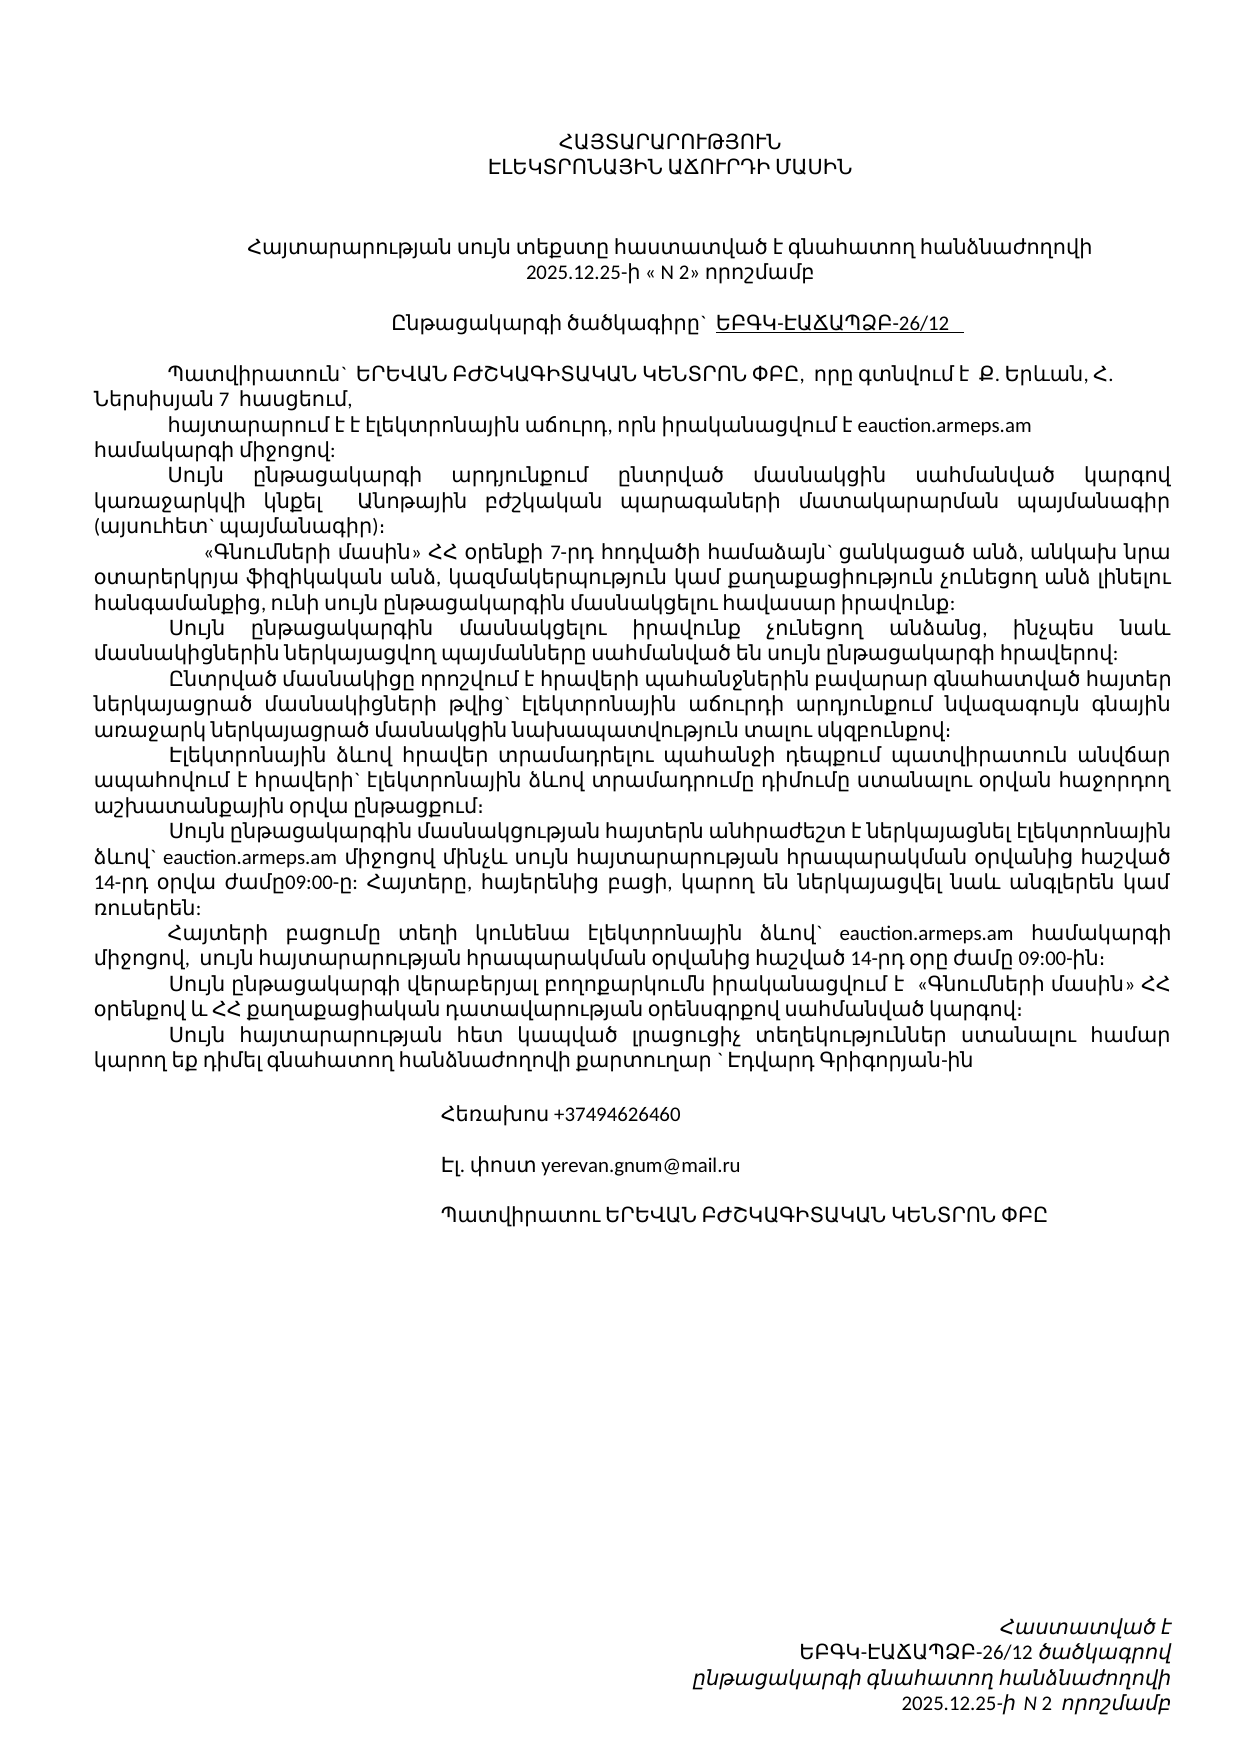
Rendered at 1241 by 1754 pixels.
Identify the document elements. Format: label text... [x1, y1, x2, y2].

text Սույն ընթացակարգի վերաբերյալ բողոքարկումն իրականացվում է «Գնումների մասին» ՀՀ օրենքով և ՀՀ քաղաքացիական դատավարության օրենսգրքով սահմանված կարգով։ [94, 971, 1171, 1022]
text հայտարարում է է էլեկտրոնային աճուրդ, որն իրականացվում է eauction.armeps.am համակարգի միջոցով: [94, 412, 1171, 463]
text ՀԱՅՏԱՐԱՐՈՒԹՅՈՒՆ [94, 129, 1171, 154]
text Հաստատված է [94, 1614, 1171, 1639]
text ԷԼԵԿՏՐՈՆԱՅԻՆ ԱՃՈՒՐԴԻ ՄԱՍԻՆ [94, 154, 1171, 180]
text Պատվիրատուն` ԵՐԵՎԱՆ ԲԺՇԿԱԳԻՏԱԿԱՆ ԿԵՆՏՐՈՆ ՓԲԸ, որը գտնվում է Ք. Երևան, Հ. Ներսիսյան 7 հասցեում, [94, 361, 1171, 412]
text Հայտարարության սույն տեքստը հաստատված է գնահատող հանձնաժողովի [94, 234, 1171, 259]
text Սույն ընթացակարգին մասնակցելու իրավունք չունեցող անձանց, ինչպես նաև մասնակիցներին ներկայացվող պայմանները սահմանված են սույն ընթացակարգի հրավերով: [94, 615, 1171, 666]
text Պատվիրատու ԵՐԵՎԱՆ ԲԺՇԿԱԳԻՏԱԿԱՆ ԿԵՆՏՐՈՆ ՓԲԸ [94, 1203, 1171, 1228]
text Էլ. փոստ yerevan.gnum@mail.ru [94, 1152, 1171, 1177]
text Էլեկտրոնային ձևով հրավեր տրամադրելու պահանջի դեպքում պատվիրատուն անվճար ապահովում է հրավերի` էլեկտրոնային ձևով տրամադրումը դիմումը ստանալու օրվան հաջորդող աշխատանքային օրվա ընթացքում։ [94, 742, 1171, 818]
text Սույն ընթացակարգին մասնակցության հայտերն անհրաժեշտ է ներկայացնել էլեկտրոնային ձևով` eauction.armeps.am միջոցով մինչև սույն հայտարարության հրապարակման օրվանից հաշված 14-րդ օրվա ժամը09:00-ը: Հայտերը, հայերենից բացի, կարող են ներկայացվել նաև անգլերեն կամ ռուսերեն: [94, 818, 1171, 920]
text ԵԲԳԿ-ԷԱՃԱՊՁԲ-26/12 ծածկագրով [94, 1639, 1171, 1665]
text Հայտերի բացումը տեղի կունենա էլեկտրոնային ձևով` eauction.armeps.am համակարգի միջոցով, սույն հայտարարության հրապարակման օրվանից հաշված 14-րդ օրը ժամը 09:00-ին։ [94, 920, 1171, 971]
text Սույն ընթացակարգի արդյունքում ընտրված մասնակցին սահմանված կարգով կառաջարկվի կնքել Անոթային բժշկական պարագաների մատակարարման պայմանագիր (այսուհետ` պայմանագիր)։ [94, 463, 1171, 539]
text Ընտրված մասնակիցը որոշվում է հրավերի պահանջներին բավարար գնահատված հայտեր ներկայացրած մասնակիցների թվից` էլեկտրոնային աճուրդի արդյունքում նվազագույն գնային առաջարկ ներկայացրած մասնակցին նախապատվություն տալու սկզբունքով։ [94, 666, 1171, 742]
text ընթացակարգի գնահատող հանձնաժողովի [94, 1665, 1171, 1690]
text Հեռախոս +37494626460 [94, 1101, 1171, 1126]
text 2025.12.25 -ի « N 2» որոշմամբ [94, 259, 1171, 285]
text 2025.12.25 -ի N 2 որոշմամբ [94, 1690, 1171, 1716]
text Սույն հայտարարության հետ կապված լրացուցիչ տեղեկություններ ստանալու համար կարող եք դիմել գնահատող հանձնաժողովի քարտուղար ` Էդվարդ Գրիգորյան-ին [94, 1022, 1171, 1073]
text «Գնումների մասին» ՀՀ օրենքի 7-րդ հոդվածի համաձայն` ցանկացած անձ, անկախ նրա օտարերկրյա ֆիզիկական անձ, կազմակերպություն կամ քաղաքացիություն չունեցող անձ լինելու հանգամանքից, ունի սույն ընթացակարգին մասնակցելու հավասար իրավունք: [94, 539, 1171, 615]
text Ընթացակարգի ծածկագիրը` ԵԲԳԿ-ԷԱՃԱՊՁԲ-26/12 [94, 310, 1171, 336]
